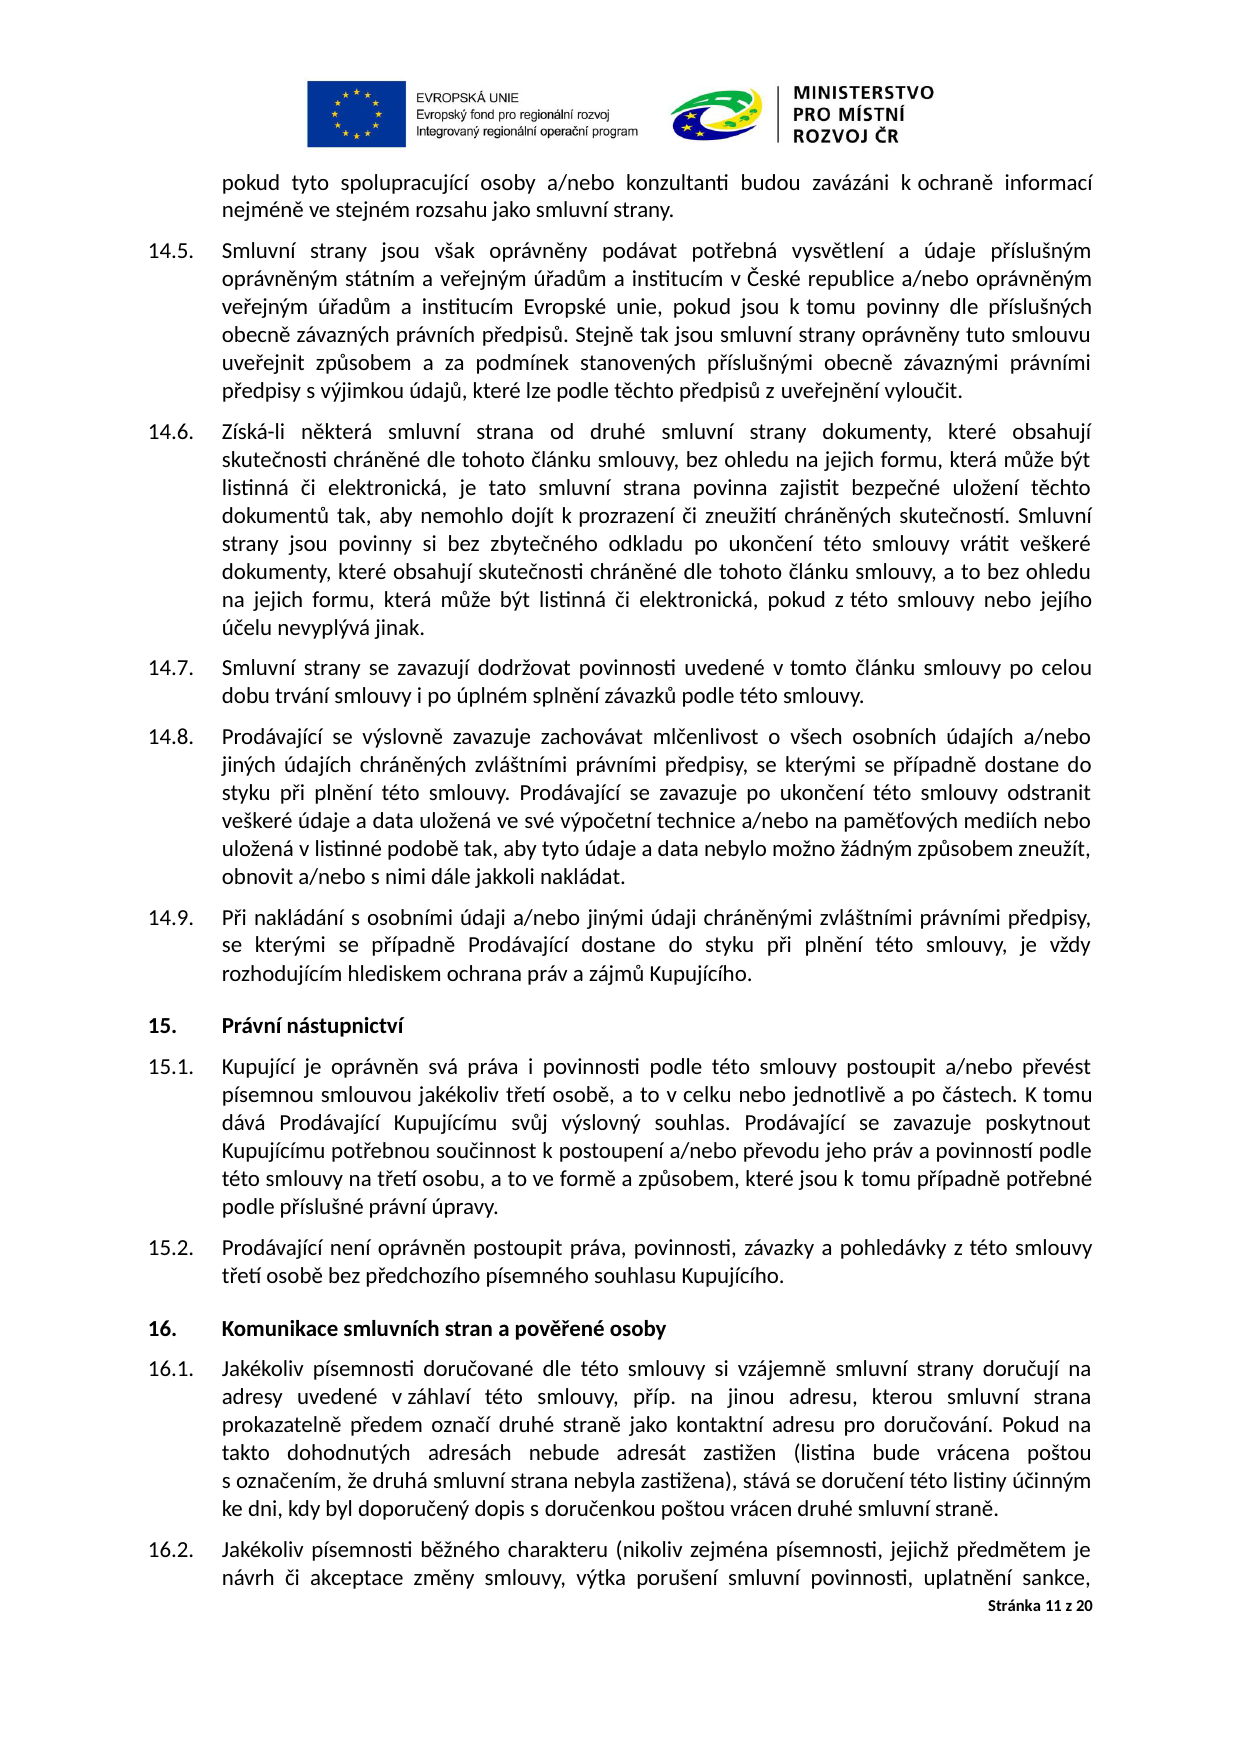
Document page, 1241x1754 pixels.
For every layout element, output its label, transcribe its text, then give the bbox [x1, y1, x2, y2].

text Jakékoliv písemnosti doručované dle této smlouvy si vzájemně smluvní strany doručují na adresy uvedené v záhlaví této smlouvy, příp. na jinou adresu, kterou smluvní strana prokazatelně předem označí druhé straně jako kontaktní adresu pro doručování. Pokud na takto dohodnutých adresách nebude adresát zastižen (listina bude vrácena poštou s označením, že druhá smluvní strana nebyla zastižena), stává se doručení této listiny účinným ke dni, kdy byl doporučený dopis s doručenkou poštou vrácen druhé smluvní straně. [148, 1354, 1092, 1522]
text Smluvní strany jsou však oprávněny podávat potřebná vysvětlení a údaje příslušným oprávněným státním a veřejným úřadům a institucím v České republice a/nebo oprávněným veřejným úřadům a institucím Evropské unie, pokud jsou k tomu povinny dle příslušných obecně závazných právních předpisů. Stejně tak jsou smluvní strany oprávněny tuto smlouvu uveřejnit způsobem a za podmínek stanovených příslušnými obecně závaznými právními předpisy s výjimkou údajů, které lze podle těchto předpisů z uveřejnění vyloučit. [148, 236, 1092, 404]
list Právní nástupnictví [148, 1012, 1092, 1040]
text Při nakládání s osobními údaji a/nebo jinými údaji chráněnými zvláštními právními předpisy, se kterými se případně Prodávající dostane do styku při plnění této smlouvy, je vždy rozhodujícím hlediskem ochrana práv a zájmů Kupujícího. [148, 903, 1092, 987]
list Komunikace smluvních stran a pověřené osoby [148, 1314, 1092, 1342]
text Prodávající není oprávněn postoupit práva, povinnosti, závazky a pohledávky z této smlouvy třetí osobě bez předchozího písemného souhlasu Kupujícího. [148, 1233, 1092, 1289]
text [148, 1535, 1092, 1591]
text Získá-li některá smluvní strana od druhé smluvní strany dokumenty, které obsahují skutečnosti chráněné dle tohoto článku smlouvy, bez ohledu na jejich formu, která může být listinná či elektronická, je tato smluvní strana povinna zajistit bezpečné uložení těchto dokumentů tak, aby nemohlo dojít k prozrazení či zneužití chráněných skutečností. Smluvní strany jsou povinny si bez zbytečného odkladu po ukončení této smlouvy vrátit veškeré dokumenty, které obsahují skutečnosti chráněné dle tohoto článku smlouvy, a to bez ohledu na jejich formu, která může být listinná či elektronická, pokud z této smlouvy nebo jejího účelu nevyplývá jinak. [148, 417, 1092, 641]
text Smluvní strany se zavazují dodržovat povinnosti uvedené v tomto článku smlouvy po celou dobu trvání smlouvy i po úplném splnění závazků podle této smlouvy. [148, 653, 1092, 709]
text Prodávající se výslovně zavazuje zachovávat mlčenlivost o všech osobních údajích a/nebo jiných údajích chráněných zvláštními právními předpisy, se kterými se případně dostane do styku při plnění této smlouvy. Prodávající se zavazuje po ukončení této smlouvy odstranit veškeré údaje a data uložená ve své výpočetní technice a/nebo na paměťových mediích nebo uložená v listinné podobě tak, aby tyto údaje a data nebylo možno žádným způsobem zneužít, obnovit a/nebo s nimi dále jakkoli nakládat. [148, 722, 1092, 890]
text Kupující je oprávněn svá práva i povinnosti podle této smlouvy postoupit a/nebo převést písemnou smlouvou jakékoliv třetí osobě, a to v celku nebo jednotlivě a po částech. K tomu dává Prodávající Kupujícímu svůj výslovný souhlas. Prodávající se zavazuje poskytnout Kupujícímu potřebnou součinnost k postoupení a/nebo převodu jeho práv a povinností podle této smlouvy na třetí osobu, a to ve formě a způsobem, které jsou k tomu případně potřebné podle příslušné právní úpravy. [148, 1052, 1092, 1220]
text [148, 168, 1092, 224]
